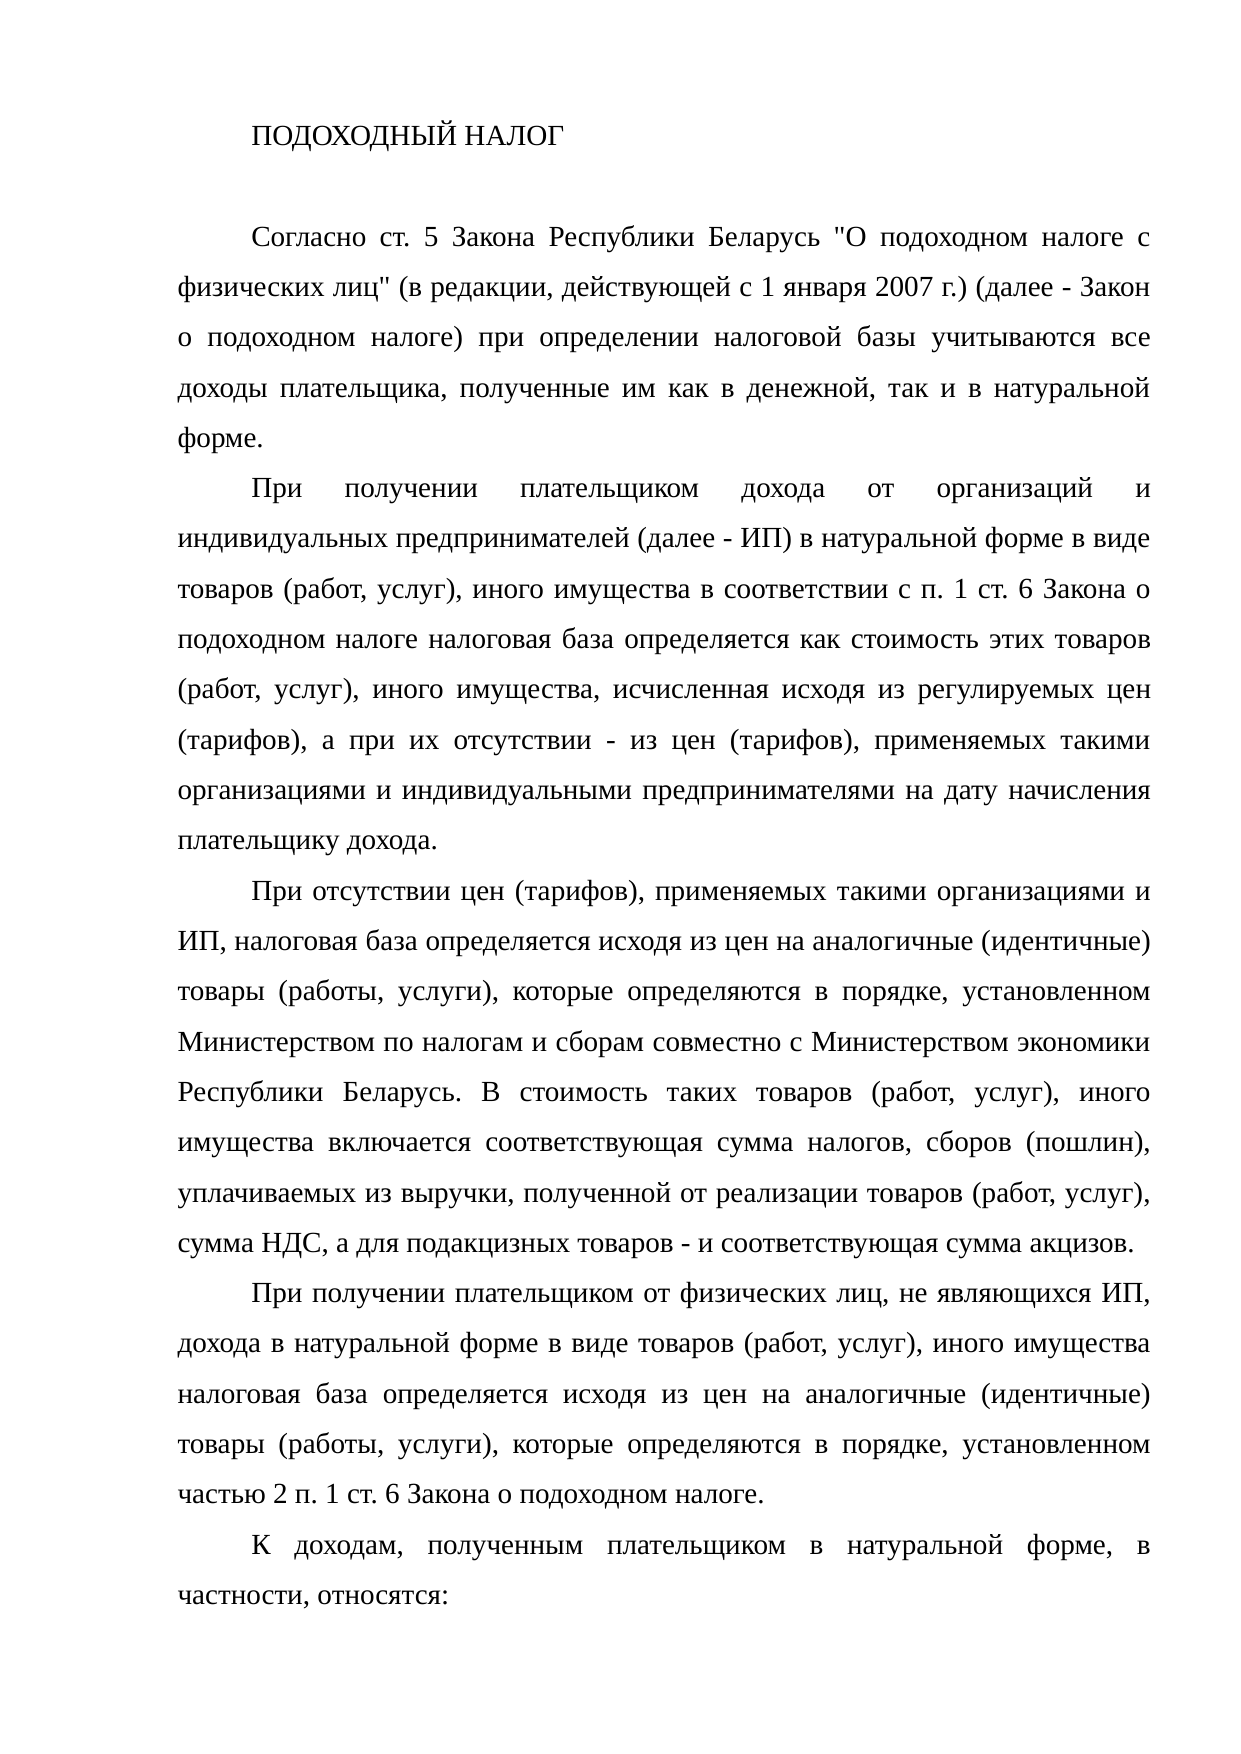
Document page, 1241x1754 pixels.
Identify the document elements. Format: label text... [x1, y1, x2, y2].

text Согласно ст. 5 Закона Республики Беларусь "О подоходном налоге с физических лиц" (в редакции, действующей с 1 января .) (далее - Закон о подоходном налоге) при определении налоговой базы учитываются все доходы плательщика, полученные им как в денежной, так и в натуральной форме. [177, 219, 1152, 453]
text Подоходный налог [177, 118, 1152, 152]
text При получении плательщиком дохода от организаций и индивидуальных предпринимателей (далее - ИП) в натуральной форме в виде товаров (работ, услуг), иного имущества в соответствии с п. 1 ст. 6 Закона о подоходном налоге налоговая база определяется как стоимость этих товаров (работ, услуг), иного имущества, исчисленная исходя из регулируемых цен (тарифов), а при их отсутствии - из цен (тарифов), применяемых такими организациями и индивидуальными предпринимателями на дату начисления плательщику дохода. [177, 470, 1152, 856]
text При получении плательщиком от физических лиц, не являющихся ИП, дохода в натуральной форме в виде товаров (работ, услуг), иного имущества налоговая база определяется исходя из цен на аналогичные (идентичные) товары (работы, услуги), которые определяются в порядке, установленном частью 2 п. 1 ст. 6 Закона о подоходном налоге. [177, 1275, 1152, 1510]
text К доходам, полученным плательщиком в натуральной форме, в частности, относятся: [177, 1527, 1152, 1611]
text При отсутствии цен (тарифов), применяемых такими организациями и ИП, налоговая база определяется исходя из цен на аналогичные (идентичные) товары (работы, услуги), которые определяются в порядке, установленном Министерством по налогам и сборам совместно с Министерством экономики Республики Беларусь. В стоимость таких товаров (работ, услуг), иного имущества включается соответствующая сумма налогов, сборов (пошлин), уплачиваемых из выручки, полученной от реализации товаров (работ, услуг), сумма НДС, а для подакцизных товаров - и соответствующая сумма акцизов. [177, 873, 1152, 1258]
